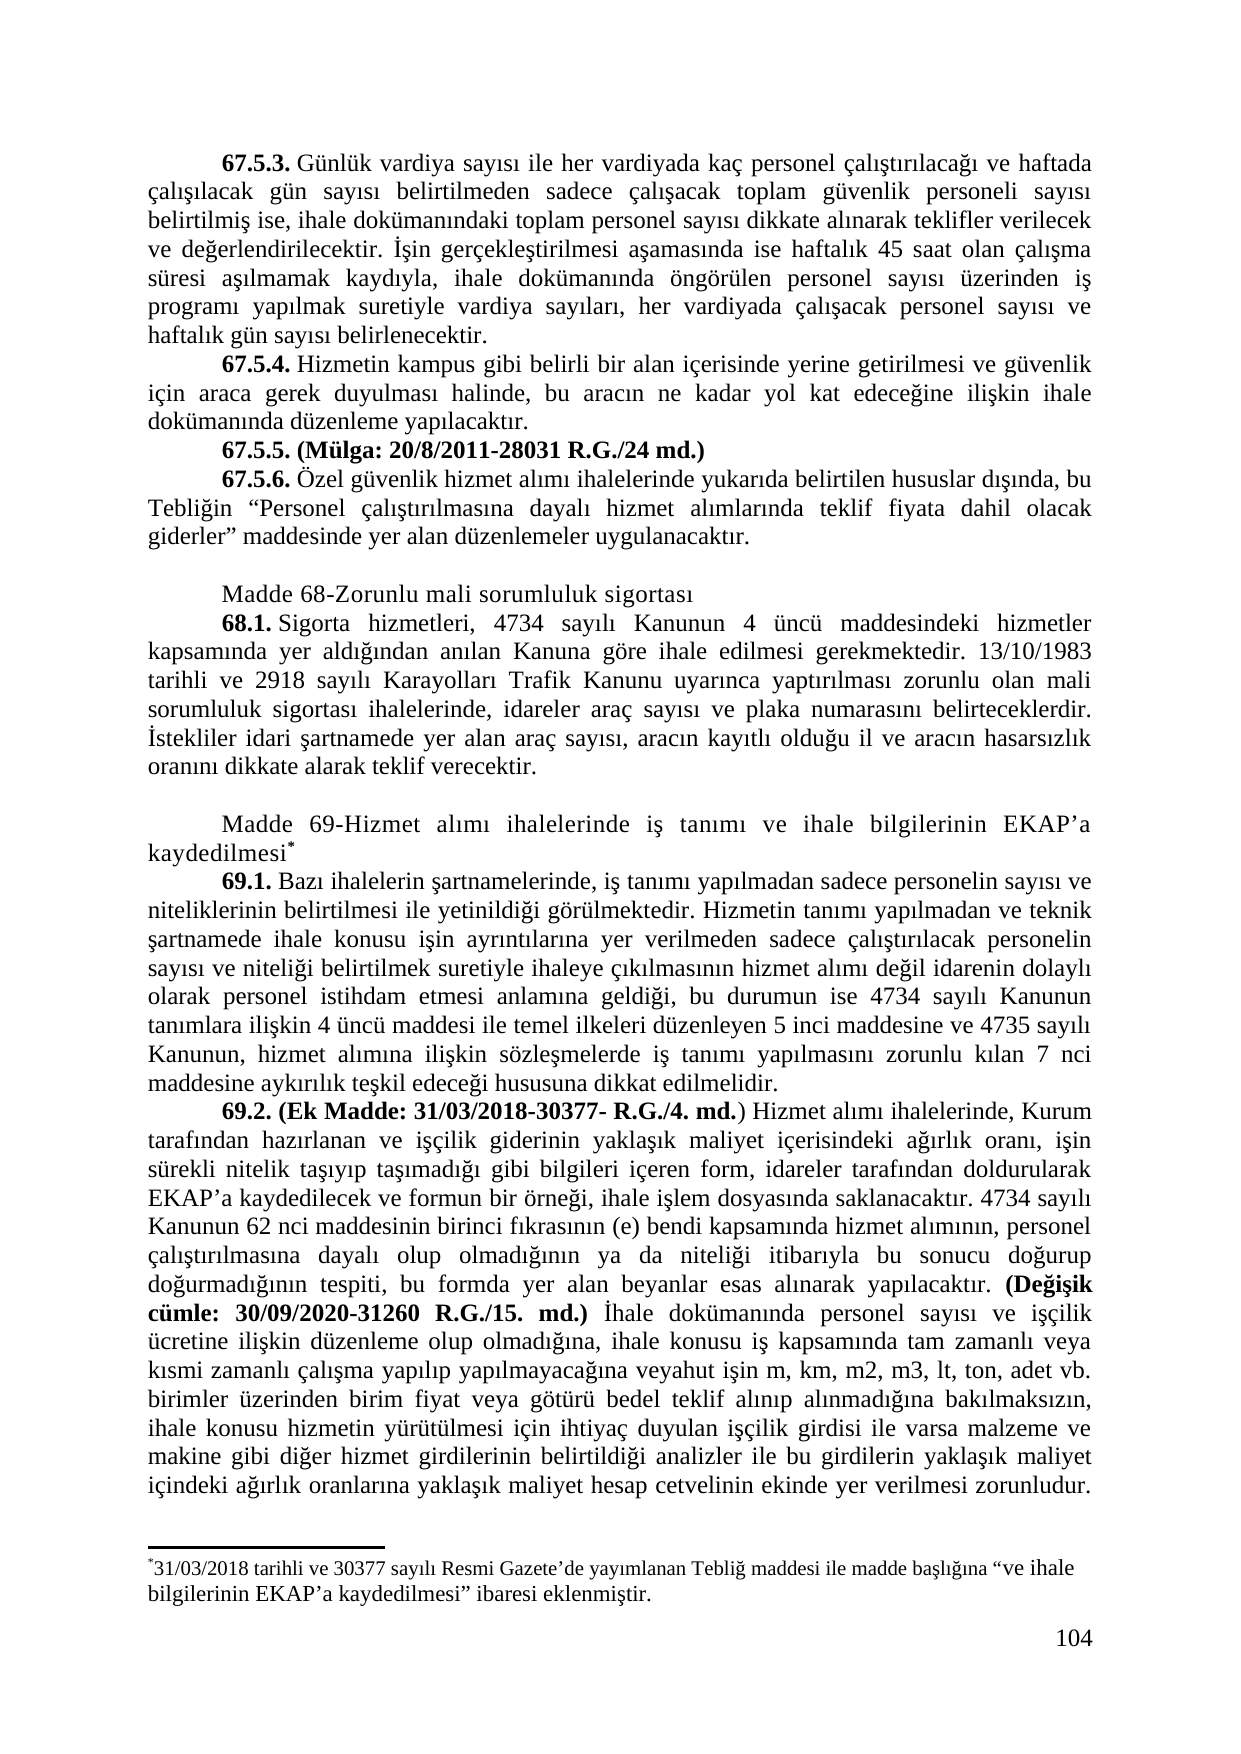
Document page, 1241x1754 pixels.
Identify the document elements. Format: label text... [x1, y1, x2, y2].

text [148, 1096, 1092, 1499]
text 67.5.4. Hizmetin kampus gibi belirli bir alan içerisinde yerine getirilmesi ve güvenlik için araca gerek duyulması halinde, bu aracın ne kadar yol kat edeceğine ilişkin ihale dokümanında düzenleme yapılacaktır. [148, 349, 1092, 435]
text 67.5.3. Günlük vardiya sayısı ile her vardiyada kaç personel çalıştırılacağı ve haftada çalışılacak gün sayısı belirtilmeden sadece çalışacak toplam güvenlik personeli sayısı belirtilmiş ise, ihale dokümanındaki toplam personel sayısı dikkate alınarak teklifler verilecek ve değerlendirilecektir. İşin gerçekleştirilmesi aşamasında ise haftalık 45 saat olan çalışma süresi aşılmamak kaydıyla, ihale dokümanında öngörülen personel sayısı üzerinden iş programı yapılmak suretiyle vardiya sayıları, her vardiyada çalışacak personel sayısı ve haftalık gün sayısı belirlenecektir. [148, 148, 1092, 349]
text 67.5.6. Özel güvenlik hizmet alımı ihalelerinde yukarıda belirtilen hususlar dışında, bu Tebliğin “Personel çalıştırılmasına dayalı hizmet alımlarında teklif fiyata dahil olacak giderler” maddesinde yer alan düzenlemeler uygulanacaktır. [148, 464, 1092, 550]
text 67.5.5. (Mülga: 20/8/2011-28031 R.G./24 md.) [148, 435, 1092, 464]
text 68.1. Sigorta hizmetleri, 4734 sayılı Kanunun 4 üncü maddesindeki hizmetler kapsamında yer aldığından anılan Kanuna göre ihale edilmesi gerekmektedir. 13/10/1983 tarihli ve 2918 sayılı Karayolları Trafik Kanunu uyarınca yaptırılması zorunlu olan mali sorumluluk sigortası ihalelerinde, idareler araç sayısı ve plaka numarasını belirteceklerdir. İstekliler idari şartnamede yer alan araç sayısı, aracın kayıtlı olduğu il ve aracın hasarsızlık oranını dikkate alarak teklif verecektir. [148, 608, 1092, 780]
subtitle Madde 68-Zorunlu mali sorumluluk sigortası [148, 579, 1092, 608]
text 69.1. Bazı ihalelerin şartnamelerinde, iş tanımı yapılmadan sadece personelin sayısı ve niteliklerinin belirtilmesi ile yetinildiği görülmektedir. Hizmetin tanımı yapılmadan ve teknik şartnamede ihale konusu işin ayrıntılarına yer verilmeden sadece çalıştırılacak personelin sayısı ve niteliği belirtilmek suretiyle ihaleye çıkılmasının hizmet alımı değil idarenin dolaylı olarak personel istihdam etmesi anlamına geldiği, bu durumun ise 4734 sayılı Kanunun tanımlara ilişkin 4 üncü maddesi ile temel ilkeleri düzenleyen 5 inci maddesine ve 4735 sayılı Kanunun, hizmet alımına ilişkin sözleşmelerde iş tanımı yapılmasını zorunlu kılan 7 nci maddesine aykırılık teşkil edeceği hususuna dikkat edilmelidir. [148, 866, 1092, 1096]
subtitle Madde 69-Hizmet alımı ihalelerinde iş tanımı ve ihale bilgilerinin EKAP’a kaydedilmesi [148, 809, 1092, 866]
